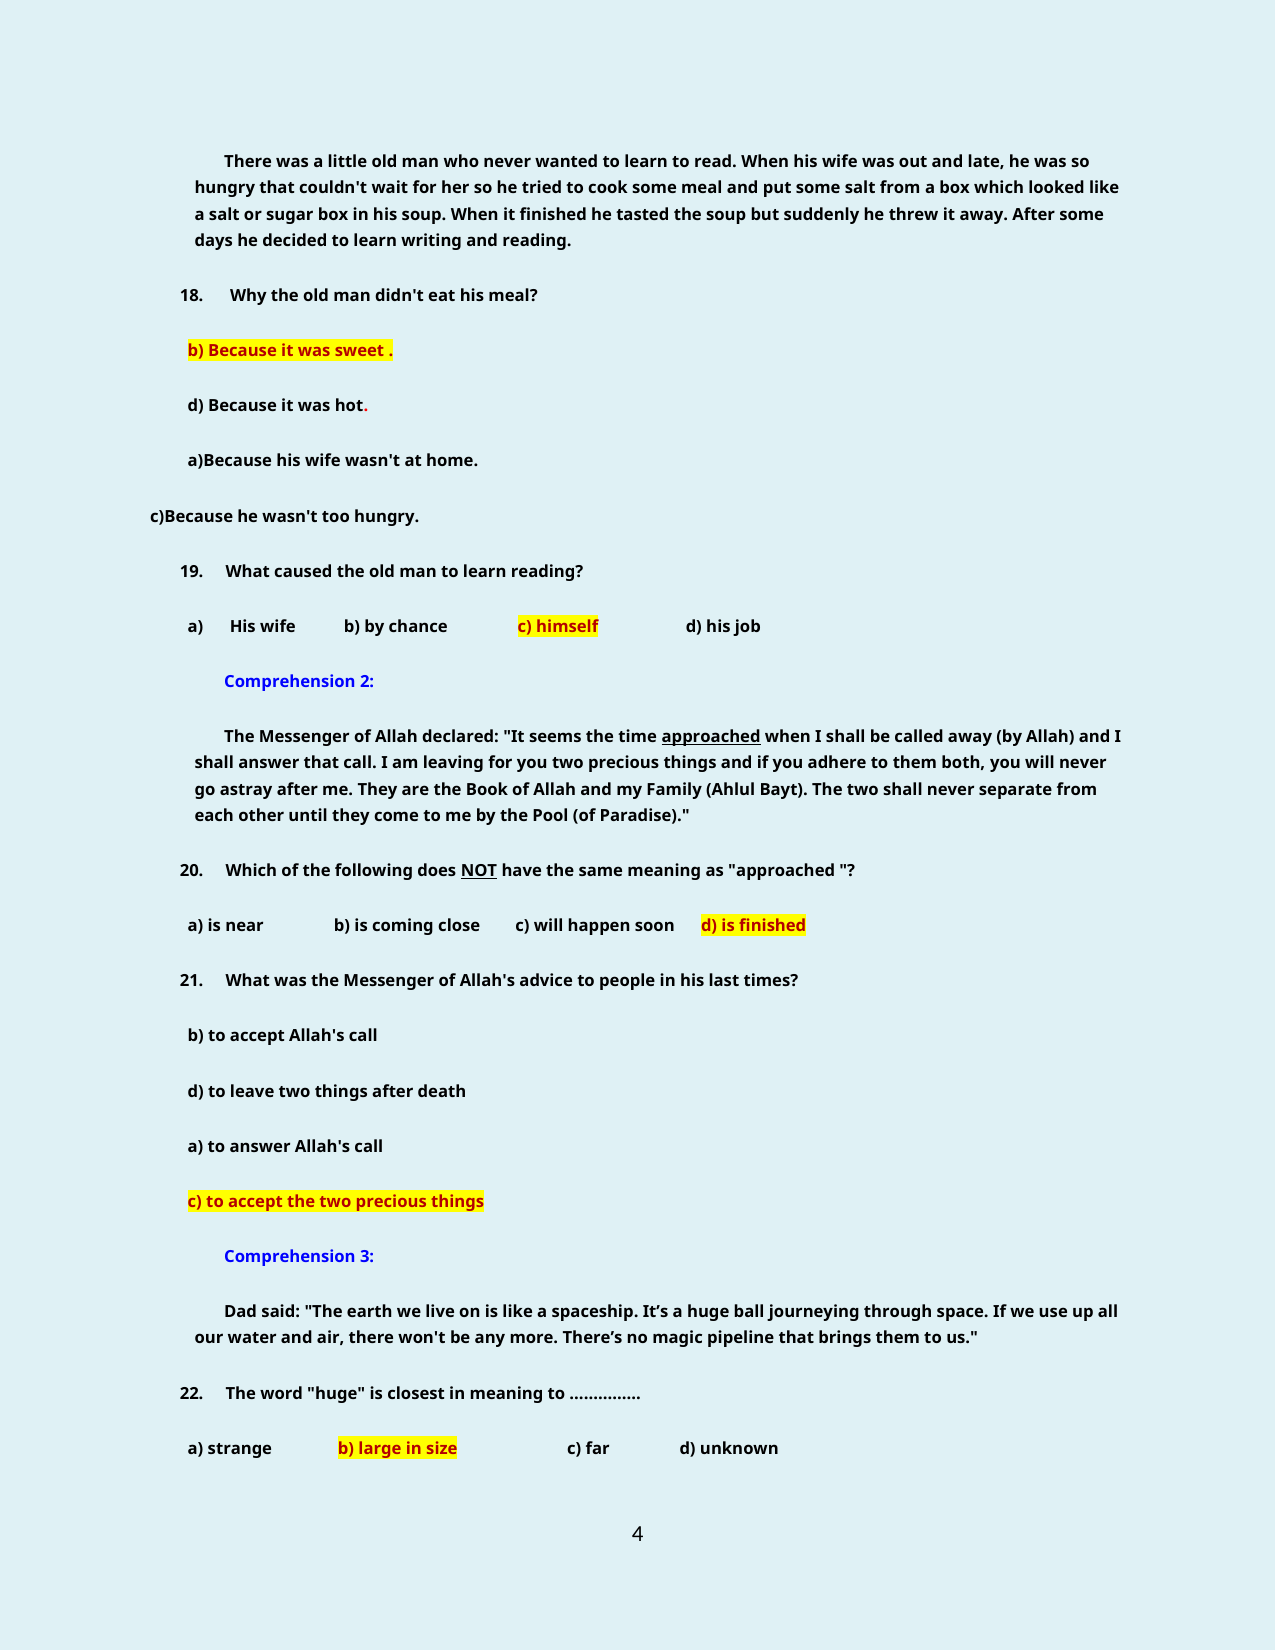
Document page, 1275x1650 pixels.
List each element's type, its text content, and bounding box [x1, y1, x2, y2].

text b) Because it was sweet . [187, 338, 1125, 361]
text The Messenger of Allah declared: "It seems the time approached when I shall be called away (by Allah) and I shall answer that call. I am leaving for you two precious things and if you adhere to them both, you will never go astray after me. They are the Book of Allah and my Family (Ahlul Bayt). The two shall never separate from each other until they come to me by the Pool (of Paradise)." [194, 725, 1125, 826]
text a) to answer Allah's call [187, 1134, 1125, 1157]
text c) to accept the two precious things [187, 1189, 1125, 1212]
text 22. The word "huge" is closest in meaning to …………… [179, 1381, 1125, 1404]
text Comprehension 2: [194, 670, 1125, 692]
text a) His wife b) by chance c) himself d) his job [187, 614, 1125, 637]
text d) to leave two things after death [187, 1079, 1125, 1102]
text Comprehension 3: [194, 1245, 1125, 1267]
text c)Because he wasn't too hungry. [150, 504, 1125, 527]
text 18. Why the old man didn't eat his meal? [179, 283, 1125, 306]
text Dad said: "The earth we live on is like a spaceship. It’s a huge ball journeying through space. If we use up all our water and air, there won't be any more. There’s no magic pipeline that brings them to us." [194, 1300, 1125, 1349]
text 20. Which of the following does NOT have the same meaning as "approached "? [179, 858, 1125, 881]
text a) is near b) is coming close c) will happen soon d) is finished [187, 913, 1125, 936]
text d) Because it was hot. [187, 394, 1125, 416]
text a) strange b) large in size c) far d) unknown [457, 1436, 1125, 1459]
text 19. What caused the old man to learn reading? [179, 559, 1125, 582]
text 21. What was the Messenger of Allah's advice to people in his last times? [179, 969, 1125, 991]
text a) strange b) large in size c) far d) unknown [187, 1436, 338, 1459]
text There was a little old man who never wanted to learn to read. When his wife was out and late, he was so hungry that couldn't wait for her so he tried to cook some meal and put some salt from a box which looked like a salt or sugar box in his soup. When it finished he tasted the soup but suddenly he threw it away. After some days he decided to learn writing and reading. [194, 150, 1125, 251]
text a)Because his wife wasn't at home. [187, 449, 1125, 472]
text b) to accept Allah's call [187, 1024, 1125, 1047]
